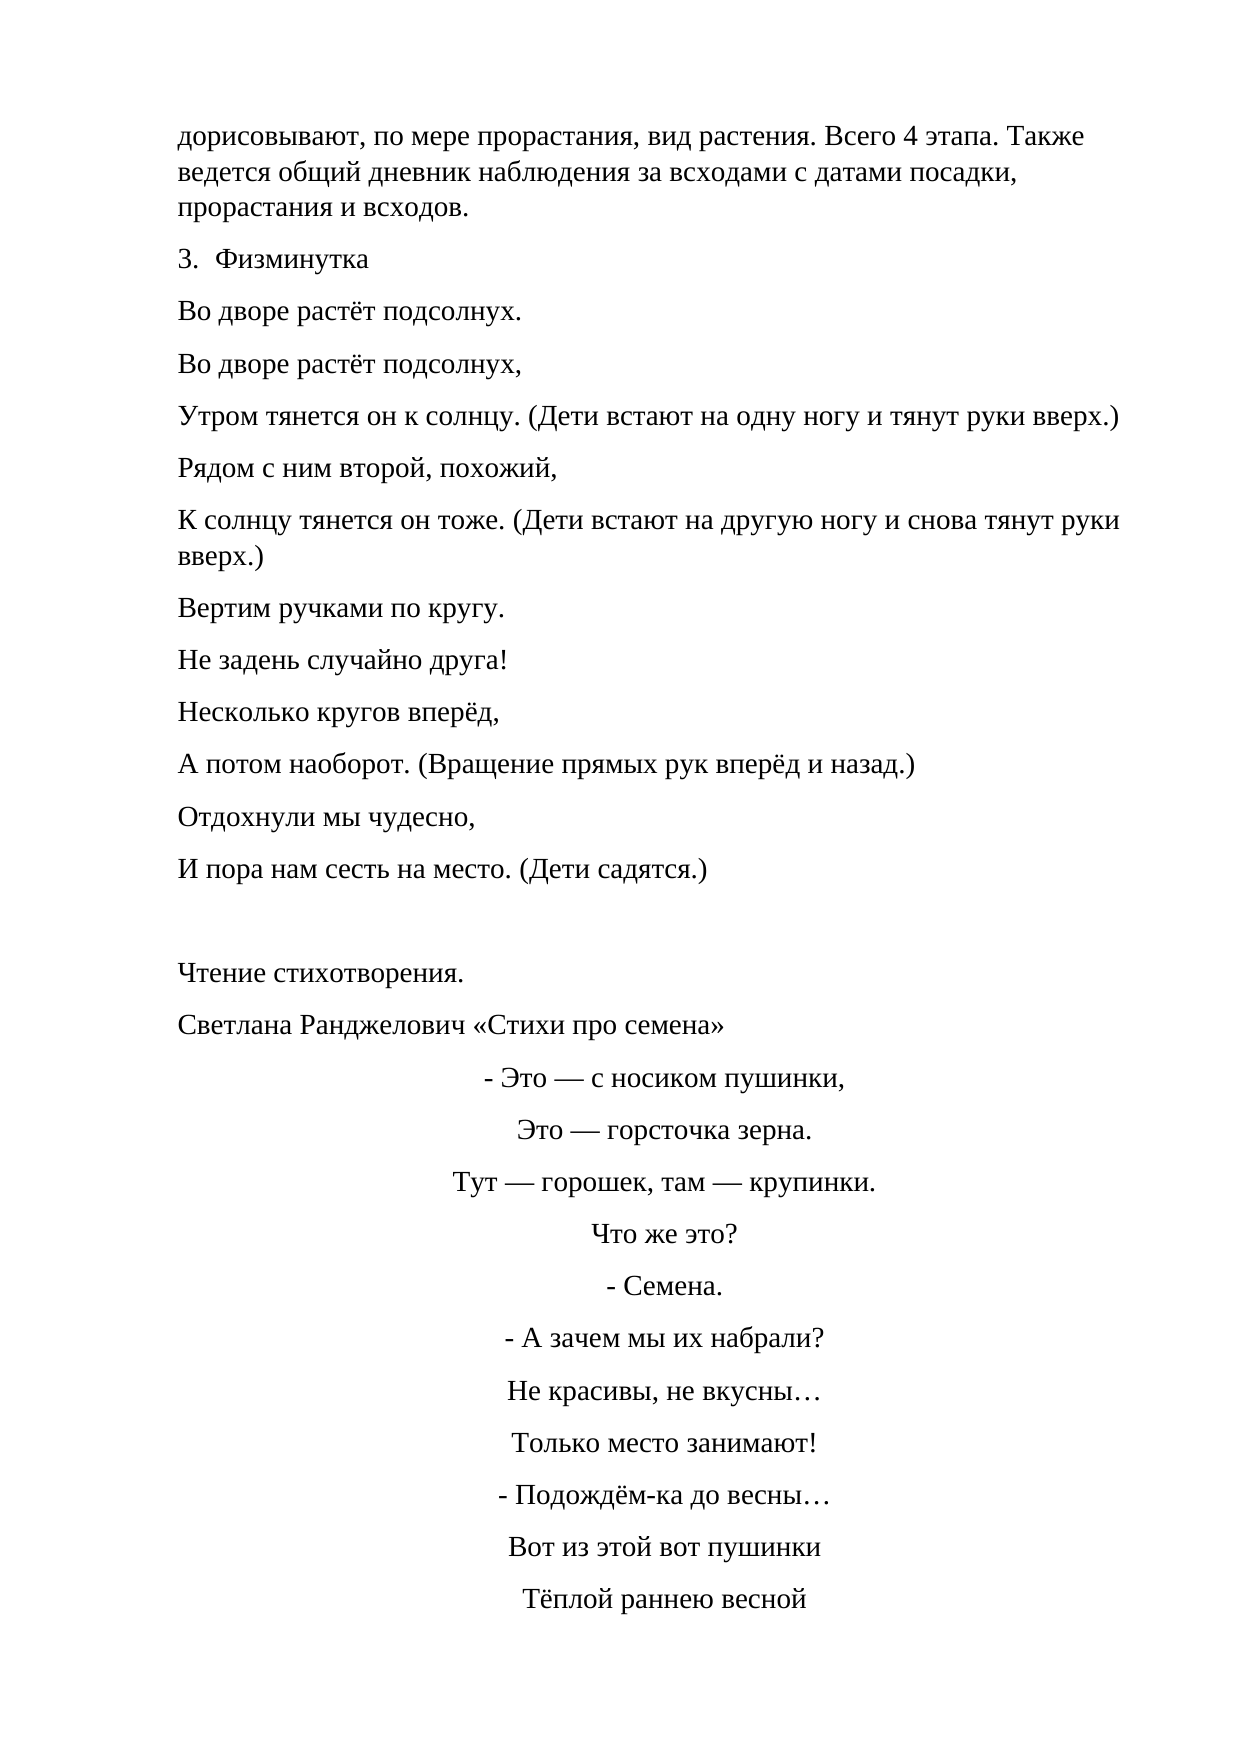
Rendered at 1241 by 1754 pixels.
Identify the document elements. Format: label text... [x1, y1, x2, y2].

text Тёплой раннею весной [177, 1582, 1152, 1615]
text - Это — с носиком пушинки, [177, 1060, 1152, 1093]
text - А зачем мы их набрали? [177, 1321, 1152, 1354]
text - Подождём-ка до весны… [177, 1477, 1152, 1511]
text Светлана Ранджелович «Стихи про семена» [177, 1007, 1152, 1041]
text Не задень случайно друга! [177, 642, 1152, 676]
text Вот из этой вот пушинки [177, 1529, 1152, 1563]
text Не красивы, не вкусны… [177, 1373, 1152, 1406]
text Это — горсточка зерна. [177, 1112, 1152, 1145]
text Рядом с ним второй, похожий, [177, 450, 1152, 484]
list Физминутка [177, 241, 1152, 275]
text Отдохнули мы чудесно, [177, 799, 1152, 832]
text К солнцу тянется он тоже. (Дети встают на другую ногу и снова тянут руки вверх.) [177, 502, 1152, 571]
text Во дворе растёт подсолнух, [177, 346, 1152, 379]
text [177, 118, 1152, 223]
text Утром тянется он к солнцу. (Дети встают на одну ногу и тянут руки вверх.) [177, 398, 1152, 431]
text Чтение стихотворения. [177, 955, 1152, 989]
text Только место занимают! [177, 1425, 1152, 1458]
text Тут — горошек, там — крупинки. [177, 1164, 1152, 1198]
text - Семена. [177, 1268, 1152, 1302]
text Вертим ручками по кругу. [177, 590, 1152, 623]
text И пора нам сесть на место. (Дети садятся.) [177, 851, 1152, 884]
text Во дворе растёт подсолнух. [177, 293, 1152, 327]
text А потом наоборот. (Вращение прямых рук вперёд и назад.) [177, 747, 1152, 780]
text Несколько кругов вперёд, [177, 694, 1152, 728]
text Что же это? [177, 1216, 1152, 1250]
